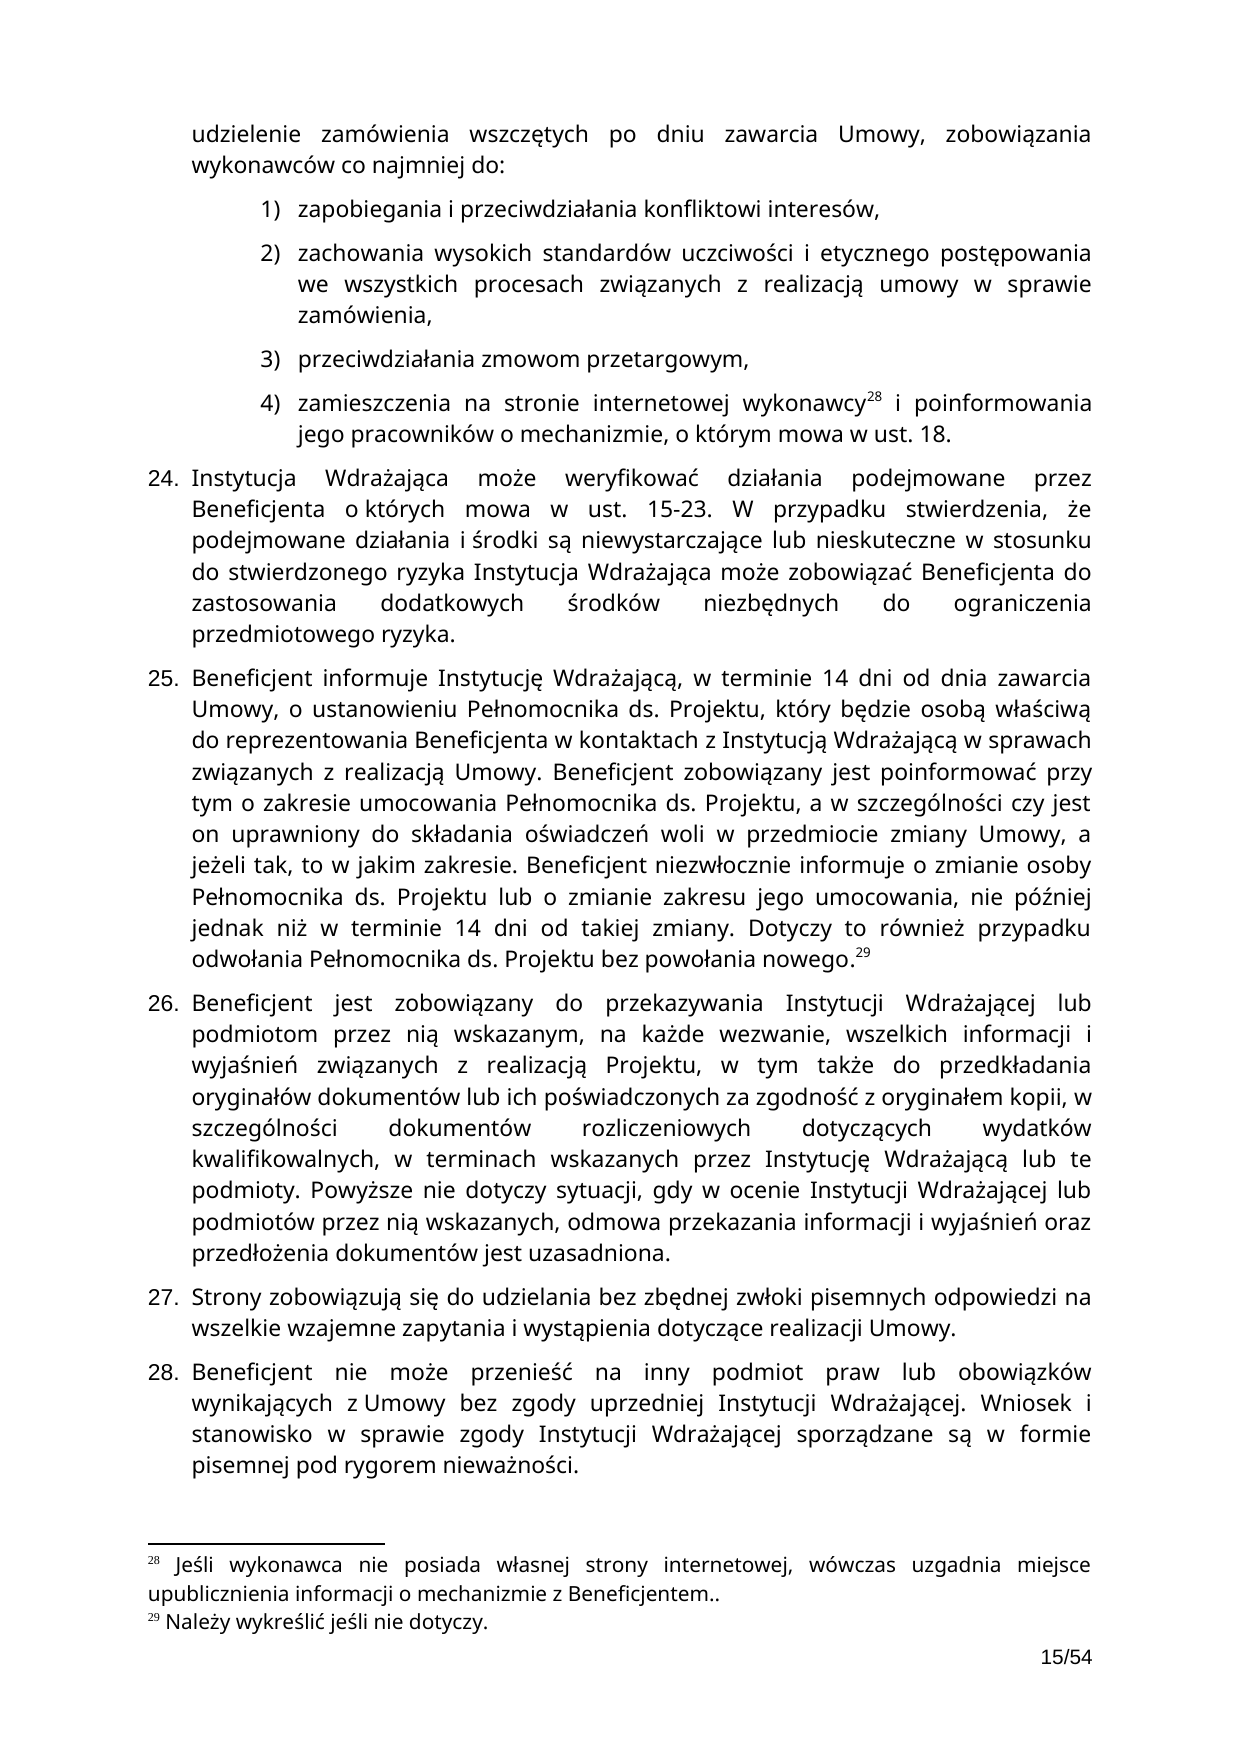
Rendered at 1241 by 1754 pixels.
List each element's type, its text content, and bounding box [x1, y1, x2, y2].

list zamieszczenia na stronie internetowej wykonawcy i poinformowania jego pracowników o mechanizmie, o którym mowa w ust. 18. [260, 387, 1092, 449]
list Strony zobowiązują się do udzielania bez zbędnej zwłoki pisemnych odpowiedzi na wszelkie wzajemne zapytania i wystąpienia dotyczące realizacji Umowy. [148, 1281, 1092, 1343]
list Beneficjent nie może przenieść na inny podmiot praw lub obowiązków wynikających z Umowy bez zgody uprzedniej Instytucji Wdrażającej. Wniosek i stanowisko w sprawie zgody Instytucji Wdrażającej sporządzane są w formie pisemnej pod rygorem nieważności. [148, 1356, 1092, 1481]
list zachowania wysokich standardów uczciwości i etycznego postępowania we wszystkich procesach związanych z realizacją umowy w sprawie zamówienia, [260, 237, 1092, 331]
list zapobiegania i przeciwdziałania konfliktowi interesów, [260, 193, 1092, 224]
list Beneficjent jest zobowiązany do przekazywania Instytucji Wdrażającej lub podmiotom przez nią wskazanym, na każde wezwanie, wszelkich informacji i wyjaśnień związanych z realizacją Projektu, w tym także do przedkładania oryginałów dokumentów lub ich poświadczonych za zgodność z oryginałem kopii, w szczególności dokumentów rozliczeniowych dotyczących wydatków kwalifikowalnych, w terminach wskazanych przez Instytucję Wdrażającą lub te podmioty. Powyższe nie dotyczy sytuacji, gdy w ocenie Instytucji Wdrażającej lub podmiotów przez nią wskazanych, odmowa przekazania informacji i wyjaśnień oraz przedłożenia dokumentów jest uzasadniona. [148, 987, 1092, 1268]
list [148, 118, 1092, 181]
list przeciwdziałania zmowom przetargowym, [260, 343, 1092, 374]
list Instytucja Wdrażająca może weryfikować działania podejmowane przez Beneficjenta o których mowa w ust. 15-23. W przypadku stwierdzenia, że podejmowane działania i środki są niewystarczające lub nieskuteczne w stosunku do stwierdzonego ryzyka Instytucja Wdrażająca może zobowiązać Beneficjenta do zastosowania dodatkowych środków niezbędnych do ograniczenia przedmiotowego ryzyka. [148, 462, 1092, 649]
list Beneficjent informuje Instytucję Wdrażającą, w terminie 14 dni od dnia zawarcia Umowy, o ustanowieniu Pełnomocnika ds. Projektu, który będzie osobą właściwą do reprezentowania Beneficjenta w kontaktach z Instytucją Wdrażającą w sprawach związanych z realizacją Umowy. Beneficjent zobowiązany jest poinformować przy tym o zakresie umocowania Pełnomocnika ds. Projektu, a w szczególności czy jest on uprawniony do składania oświadczeń woli w przedmiocie zmiany Umowy, a jeżeli tak, to w jakim zakresie. Beneficjent niezwłocznie informuje o zmianie osoby Pełnomocnika ds. Projektu lub o zmianie zakresu jego umocowania, nie później jednak niż w terminie 14 dni od takiej zmiany. Dotyczy to również przypadku odwołania Pełnomocnika ds. Projektu bez powołania nowego. [148, 662, 1092, 974]
